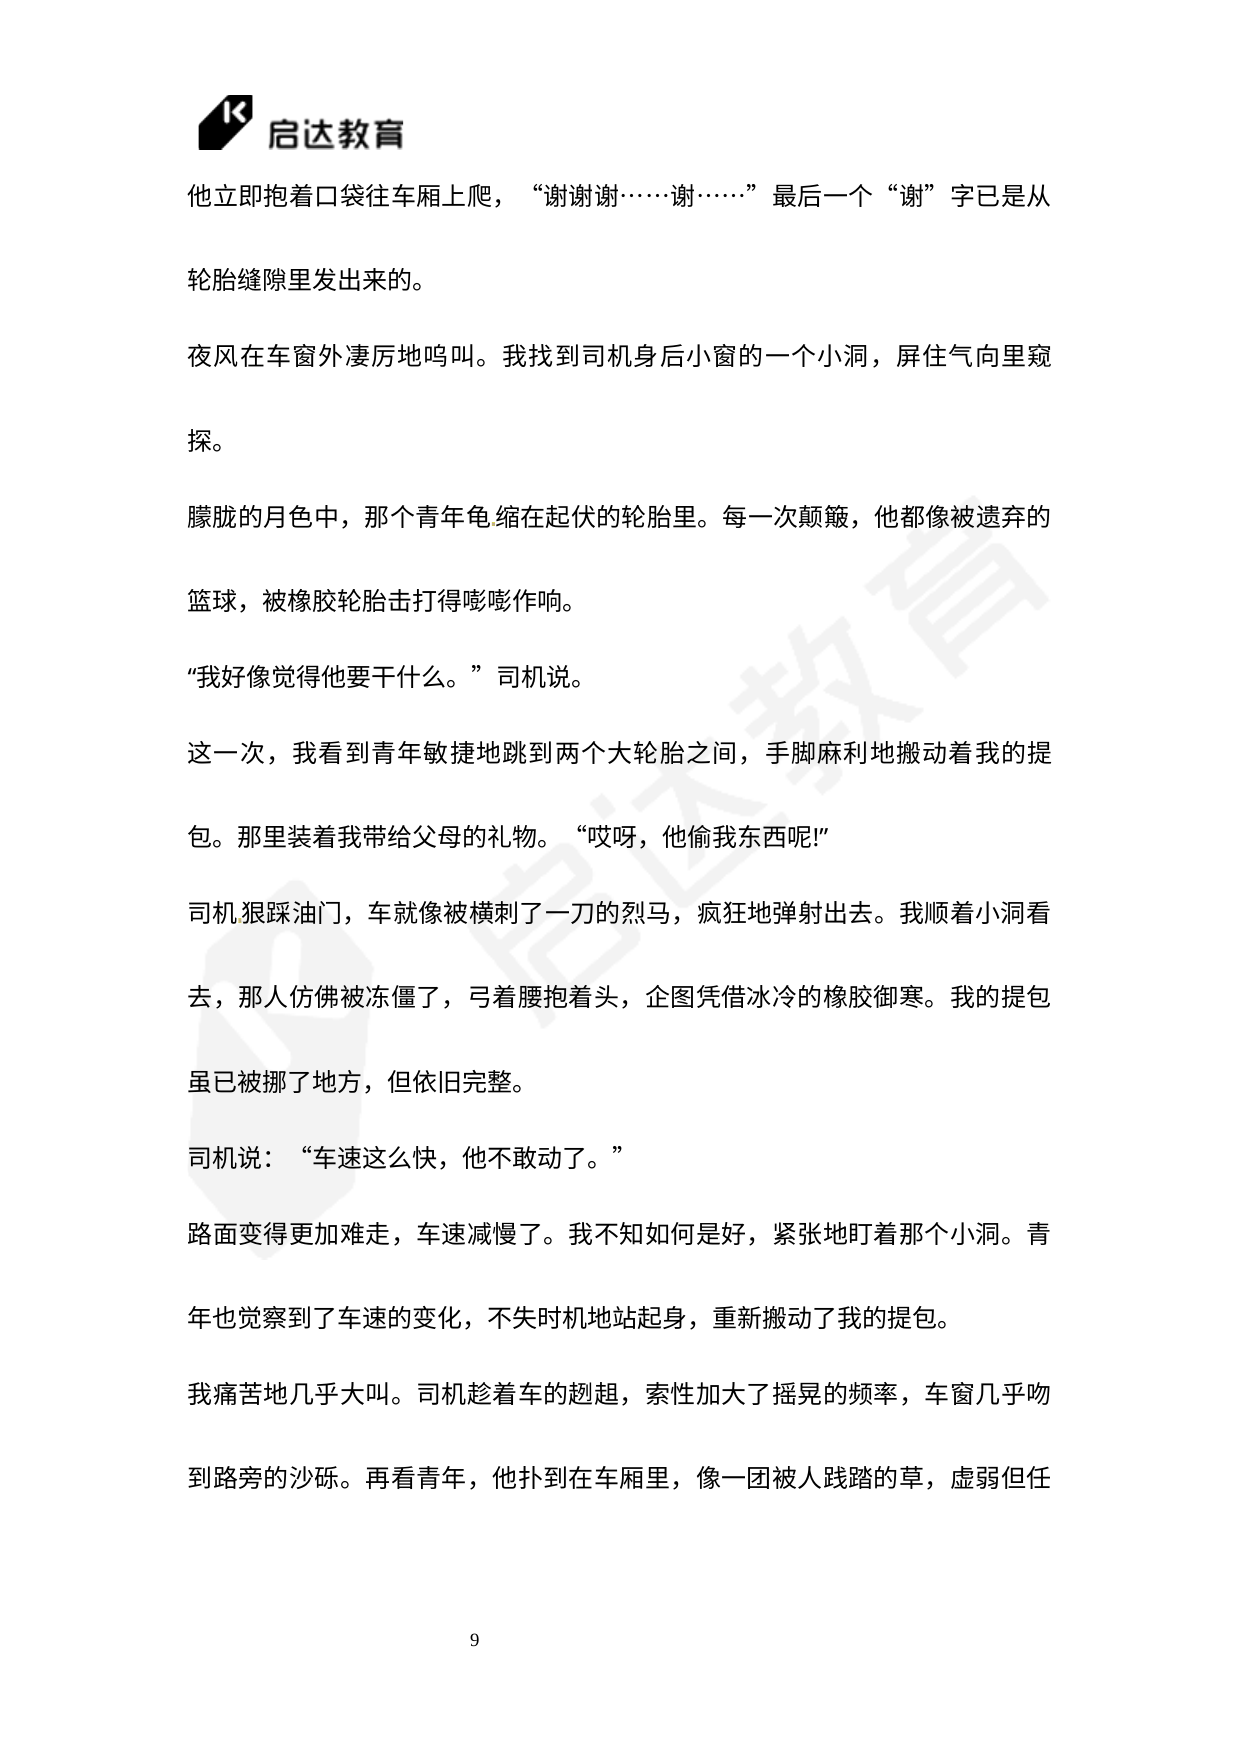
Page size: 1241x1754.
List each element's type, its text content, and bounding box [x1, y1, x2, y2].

text 路面变得更加难走，车速减慢了。我不知如何是好，紧张地盯着那个小洞。青年也觉察到了车速的变化，不失时机地站起身，重新搬动了我的提包。 [187, 1200, 1053, 1349]
text 司机说：“车速这么快，他不敢动了。” [187, 1124, 1053, 1189]
text 他立即抱着口袋往车厢上爬，“谢谢谢……谢……”最后一个“谢”字已是从轮胎缝隙里发出来的。 [187, 162, 1053, 311]
text “我好像觉得他要干什么。”司机说。 [187, 643, 1053, 708]
text 朦胧的月色中，那个青年龟缩在起伏的轮胎里。每一次颠簸，他都像被遗弃的篮球，被橡胶轮胎击打得嘭嘭作响。 [187, 483, 1053, 632]
picture [198, 95, 404, 150]
text 夜风在车窗外凄厉地呜叫。我找到司机身后小窗的一个小洞，屏住气向里窥探。 [187, 322, 1053, 472]
text 司机狠踩油门，车就像被横刺了一刀的烈马，疯狂地弹射出去。我顺着小洞看去，那人仿佛被冻僵了，弓着腰抱着头，企图凭借冰冷的橡胶御寒。我的提包虽已被挪了地方，但依旧完整。 [187, 879, 1053, 1113]
text 这一次，我看到青年敏捷地跳到两个大轮胎之间，手脚麻利地搬动着我的提包。那里装着我带给父母的礼物。“哎呀，他偷我东西呢!” [187, 719, 1053, 868]
text 我痛苦地几乎大叫。司机趁着车的趔趄，索性加大了摇晃的频率，车窗几乎吻到路旁的沙砾。再看青年，他扑到在车厢里，像一团被人践踏的草，虚弱但任不失张牙舞爪的姿势，贪婪地守护着我的提包——他的猎物。 [187, 1360, 1053, 1509]
